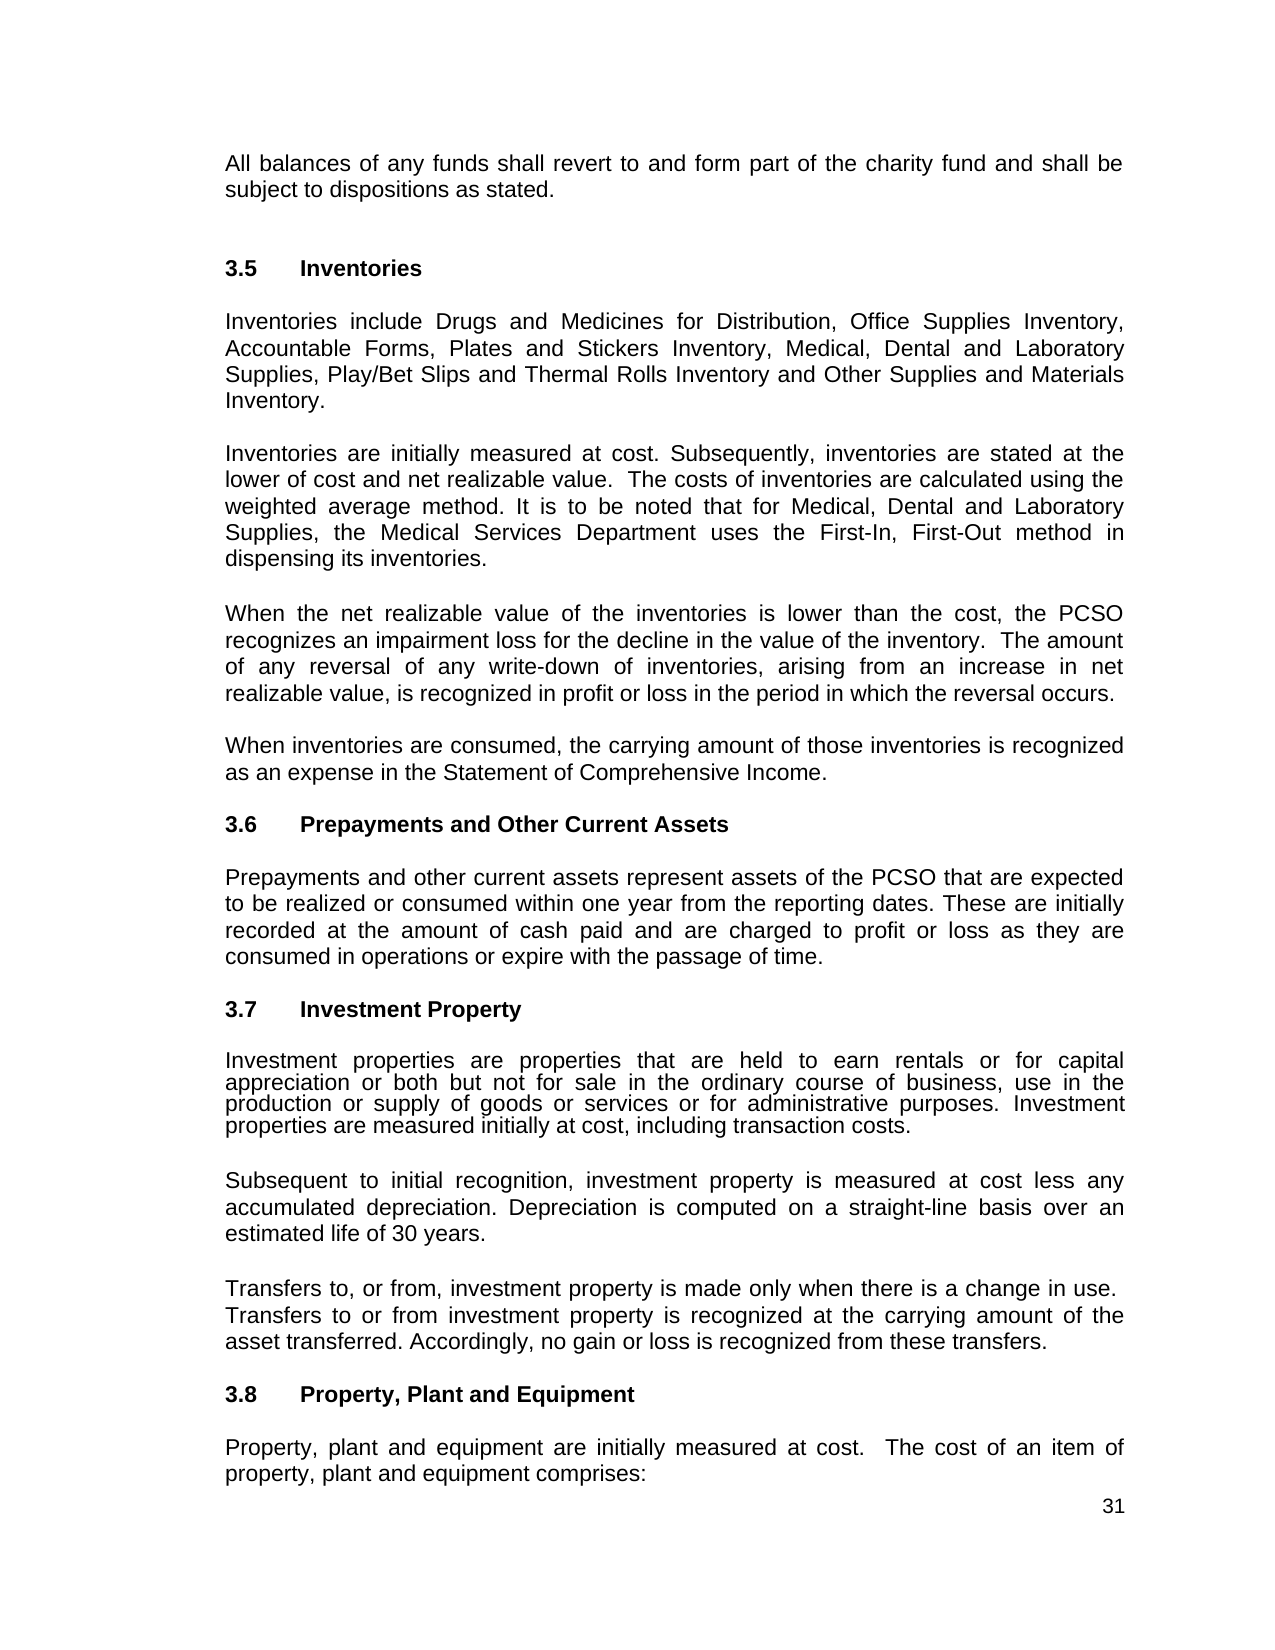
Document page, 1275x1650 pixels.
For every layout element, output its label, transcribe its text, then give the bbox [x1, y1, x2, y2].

text Inventories are initially measured at cost. Subsequently, inventories are stated at the lower of cost and net realizable value. The costs of inventories are calculated using the weighted average method. It is to be noted that for Medical, Dental and Laboratory Supplies, the Medical Services Department uses the First-In, First-Out method in dispensing its inventories. [225, 440, 1125, 572]
list Property, Plant and Equipment [225, 1381, 1125, 1407]
text Subsequent to initial recognition, investment property is measured at cost less any accumulated depreciation. Depreciation is computed on a straight-line basis over an estimated life of 30 years. [225, 1167, 1125, 1246]
text Property, plant and equipment are initially measured at cost. The cost of an item of property, plant and equipment comprises: [225, 1433, 1125, 1486]
text Inventories include Drugs and Medicines for Distribution, Office Supplies Inventory, Accountable Forms, Plates and Stickers Inventory, Medical, Dental and Laboratory Supplies, Play/Bet Slips and Thermal Rolls Inventory and Other Supplies and Materials Inventory. [225, 308, 1125, 413]
text Investment properties are properties that are held to earn rentals or for capital appreciation or both but not for sale in the ordinary course of business, use in the production or supply of goods or services or for administrative purposes. Investment properties are measured initially at cost, including transaction costs. [225, 1051, 1125, 1138]
text All balances of any funds shall revert to and form part of the charity fund and shall be subject to dispositions as stated. [225, 150, 1125, 203]
text Prepayments and other current assets represent assets of the PCSO that are expected to be realized or consumed within one year from the reporting dates. These are initially recorded at the amount of cash paid and are charged to profit or loss as they are consumed in operations or expire with the passage of time. [225, 864, 1125, 969]
list Investment Property [225, 996, 1125, 1022]
text When the net realizable value of the inventories is lower than the cost, the PCSO recognizes an impairment loss for the decline in the value of the inventory. The amount of any reversal of any write-down of inventories, arising from an increase in net realizable value, is recognized in profit or loss in the period in which the reversal occurs. [225, 600, 1125, 706]
list Inventories [225, 255, 1125, 282]
list When inventories are consumed, the carrying amount of those inventories is recognized as an expense in the Statement of Comprehensive Income. [225, 732, 1125, 785]
list Prepayments and Other Current Assets [225, 811, 1125, 838]
text Transfers to, or from, investment property is made only when there is a change in use. Transfers to or from investment property is recognized at the carrying amount of the asset transferred. Accordingly, no gain or loss is recognized from these transfers. [225, 1275, 1125, 1354]
